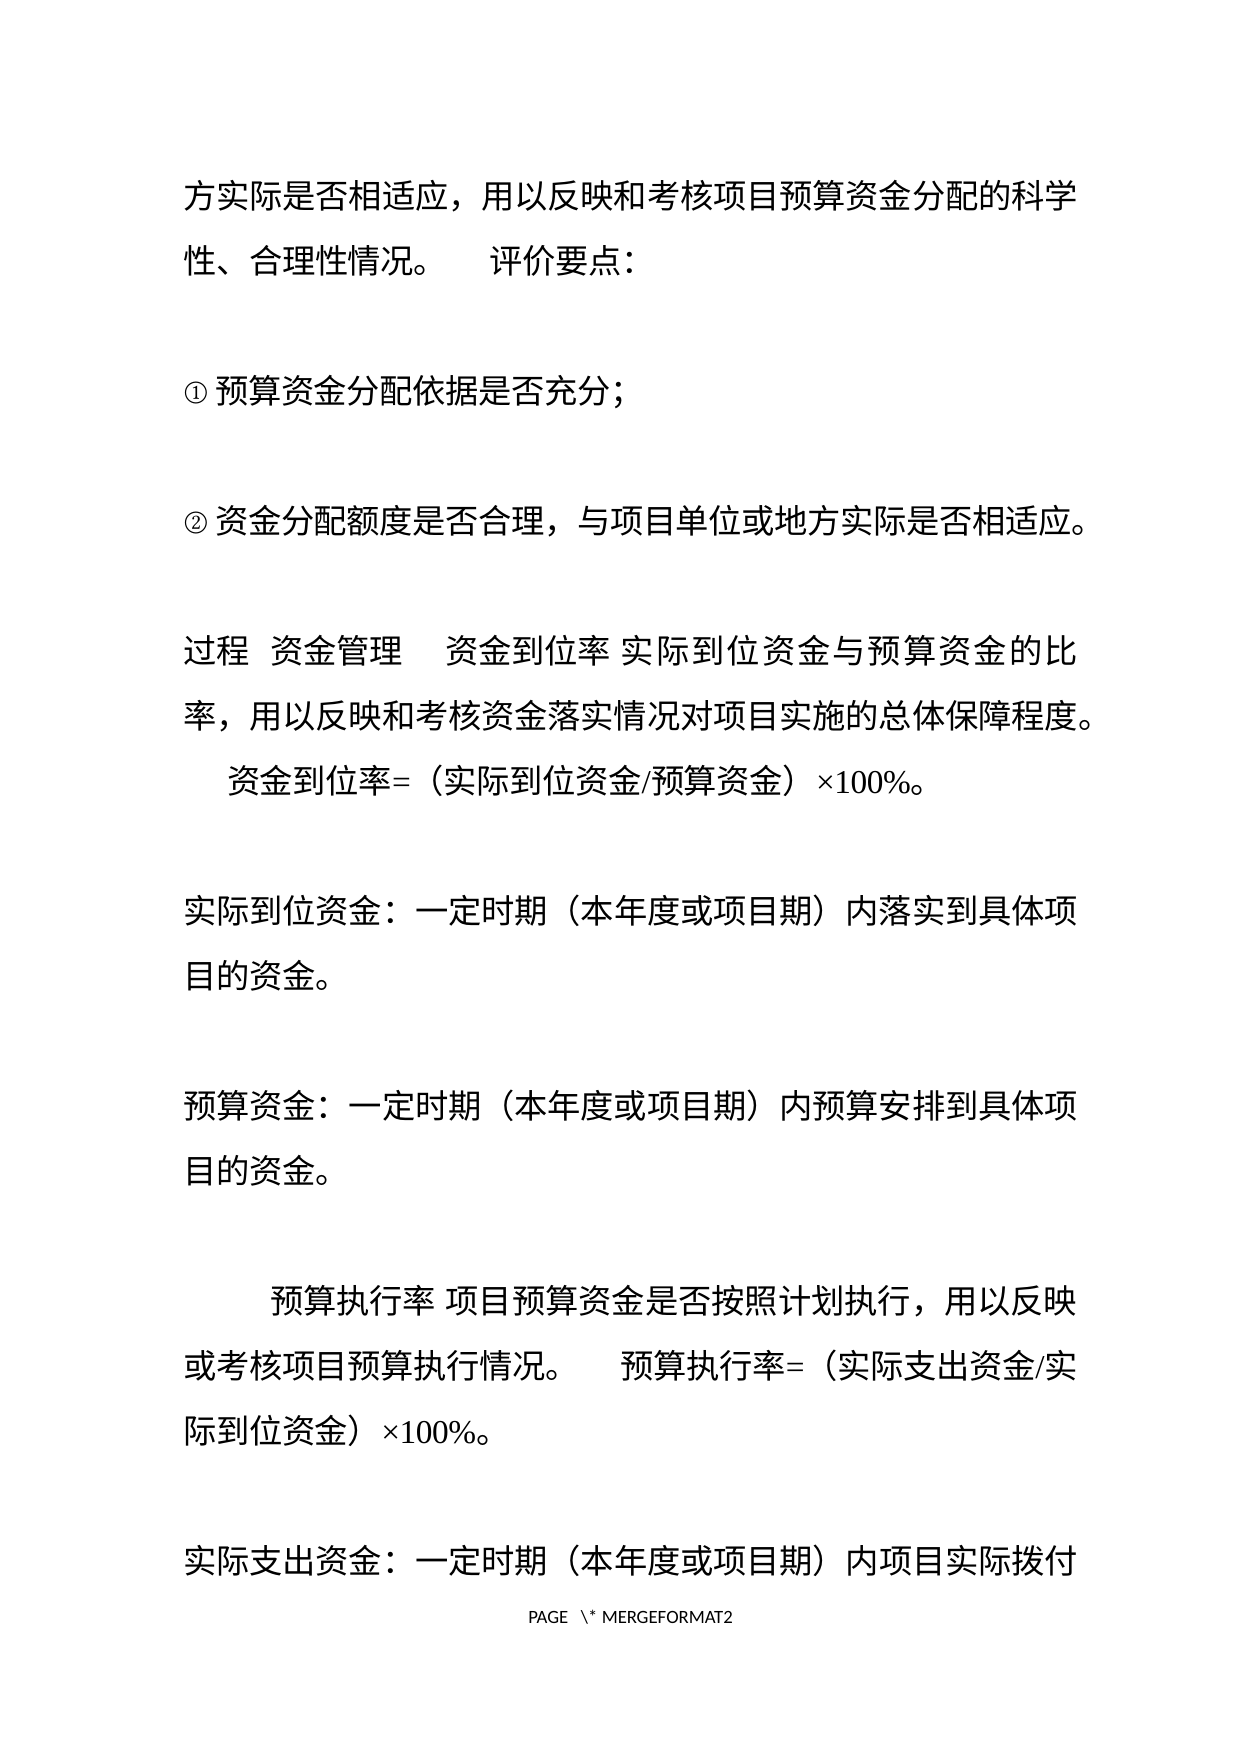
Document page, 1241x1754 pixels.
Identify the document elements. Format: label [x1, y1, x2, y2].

text [183, 162, 1078, 1592]
